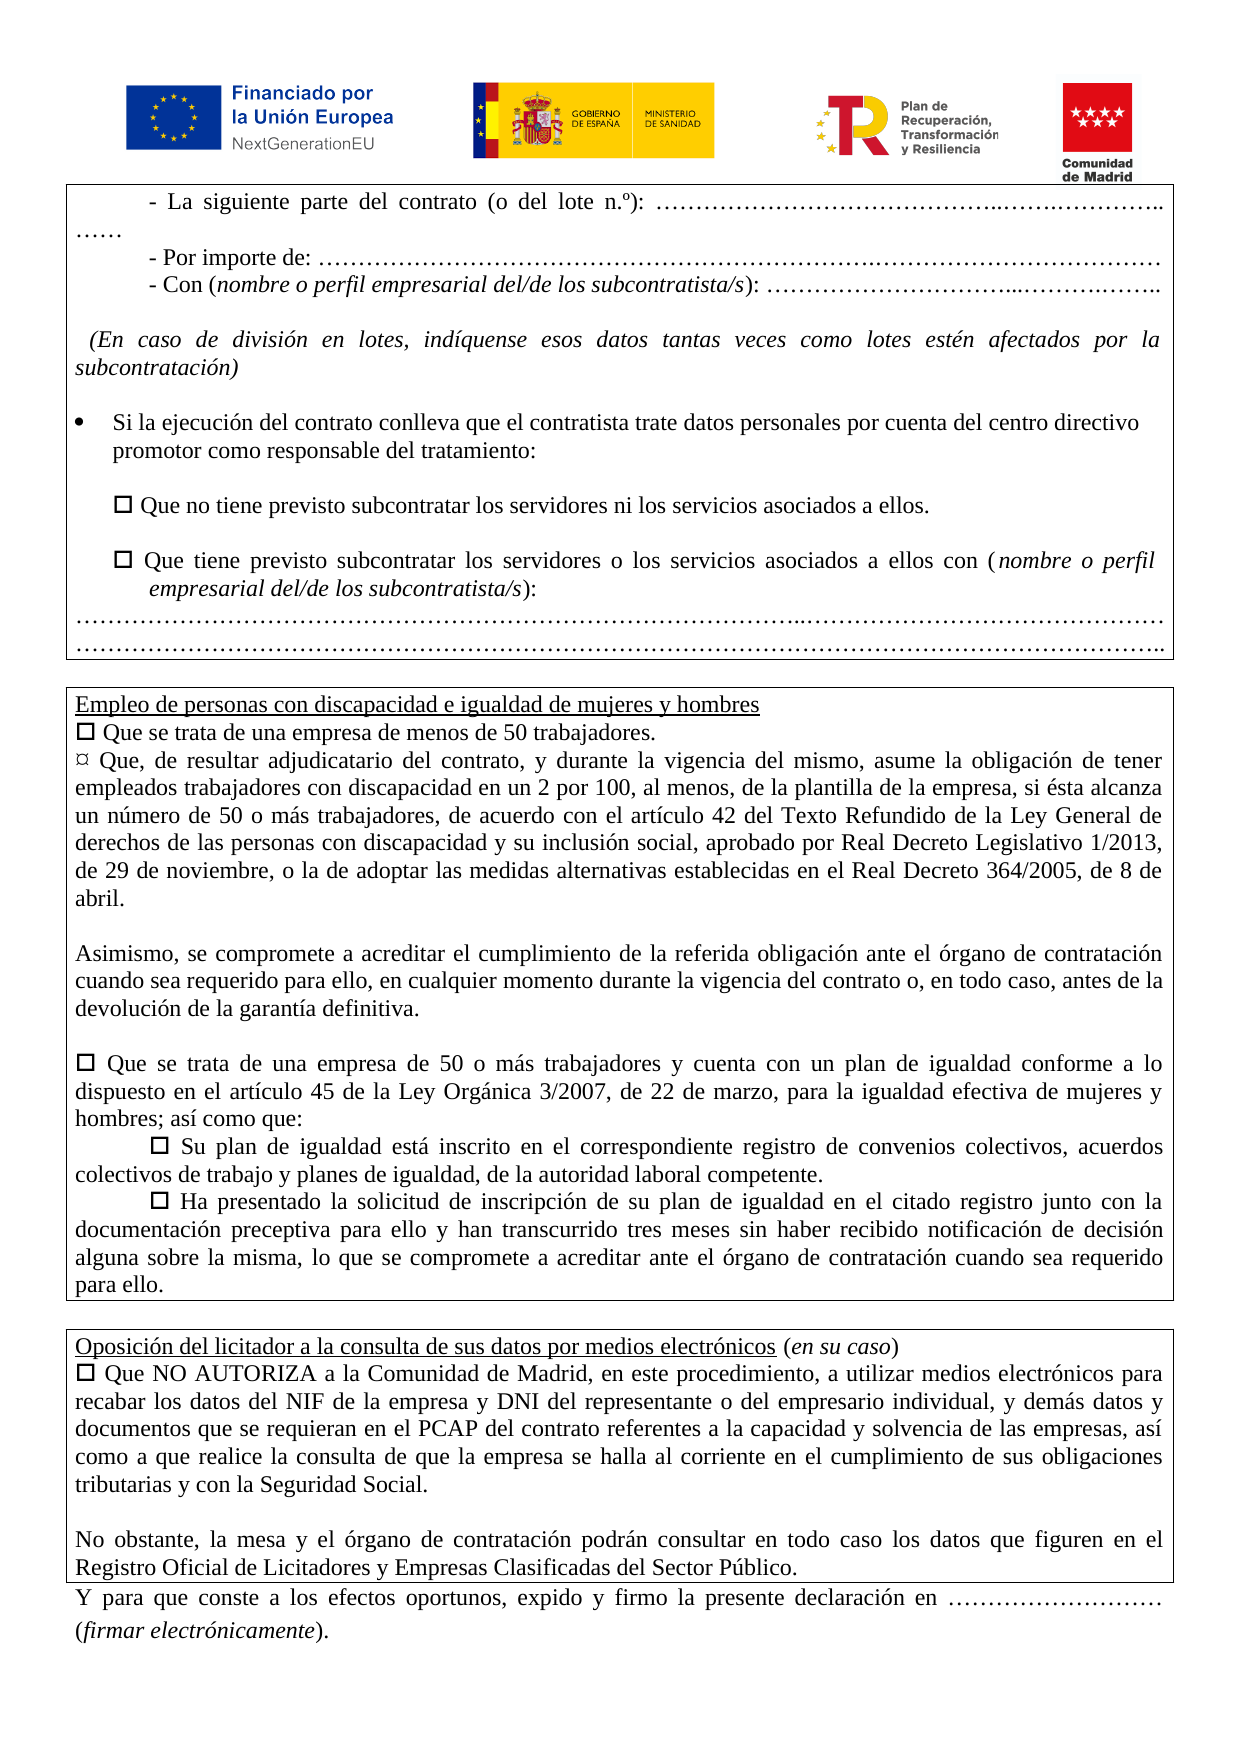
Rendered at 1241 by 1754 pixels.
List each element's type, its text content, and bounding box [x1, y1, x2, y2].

text ………………………………………………………………………………..……………………………………… [75, 601, 1165, 626]
text Que, de resultar adjudicatario del contrato, y durante la vigencia del mismo, asume la obligación de tener empleados trabajadores con discapacidad en un 2 por 100, al menos, de la plantilla de la empresa, si ésta alcanza un número de 50 o más trabajadores, de acuerdo con el artículo 42 del Texto Refundido de la Ley General de derechos de las personas con discapacidad y su inclusión social, aprobado por Real Decreto Legislativo 1/2013, de 29 de noviembre, o la de adoptar las medidas alternativas establecidas en el Real Decreto 364/2005, de 8 de abril. [75, 746, 1165, 911]
text - Con (nombre o perfil empresarial del/de los subcontratista/s): …………………………...……….…….. [75, 270, 1165, 298]
text Oposición del licitador a la consulta de sus datos por medios electrónicos (en su caso) [67, 1330, 1173, 1359]
text ……………………………………………………………………………………………………………………….. [67, 626, 1173, 659]
picture [1055, 74, 1142, 184]
text Su plan de igualdad está inscrito en el correspondiente registro de convenios colectivos, acuerdos colectivos de trabajo y planes de igualdad, de la autoridad laboral competente. [75, 1132, 1165, 1184]
text Ha presentado la solicitud de inscripción de su plan de igualdad en el citado registro junto con la documentación preceptiva para ello y han transcurrido tres meses sin haber recibido notificación de decisión alguna sobre la misma, lo que se compromete a acreditar ante el órgano de contratación cuando sea requerido para ello. [67, 1184, 1173, 1300]
text Que se trata de una empresa de menos de 50 trabajadores. [75, 718, 1165, 746]
text Que se trata de una empresa de 50 o más trabajadores y cuenta con un plan de igualdad conforme a lo dispuesto en el artículo 45 de la Ley Orgánica 3/2007, de 22 de marzo, para la igualdad efectiva de mujeres y hombres; así como que: [75, 1049, 1165, 1132]
text Empleo de personas con discapacidad e igualdad de mujeres y hombres [67, 688, 1173, 718]
picture [816, 75, 999, 177]
text Que NO AUTORIZA a la Comunidad de Madrid, en este procedimiento, a utilizar medios electrónicos para recabar los datos del NIF de la empresa y DNI del representante o del empresario individual, y demás datos y documentos que se requieran en el PCAP del contrato referentes a la capacidad y solvencia de las empresas, así como a que realice la consulta de que la empresa se halla al corriente en el cumplimiento de sus obligaciones tributarias y con la Seguridad Social. [75, 1359, 1165, 1497]
text Que tiene previsto subcontratar los servidores o los servicios asociados a ellos con (nombre o perfil empresarial del/de los subcontratista/s): [75, 546, 1165, 601]
text - Por importe de: …………………………………………………………….……………………………… [75, 242, 1165, 270]
list Si la ejecución del contrato conlleva que el contratista trate datos personales por cuenta del centro directivo promotor como responsable del tratamiento: [75, 408, 1165, 463]
picture [121, 80, 404, 155]
text Que no tiene previsto subcontratar los servidores ni los servicios asociados a ellos. [75, 491, 1165, 518]
text (En caso de división en lotes, indíquense esos datos tantas veces como lotes estén afectados por la subcontratación) [75, 325, 1165, 381]
text No obstante, la mesa y el órgano de contratación podrán consultar en todo caso los datos que figuren en el Registro Oficial de Licitadores y Empresas Clasificadas del Sector Público. [67, 1522, 1173, 1582]
picture [471, 80, 716, 160]
text Asimismo, se compromete a acreditar el cumplimiento de la referida obligación ante el órgano de contratación cuando sea requerido para ello, en cualquier momento durante la vigencia del contrato o, en todo caso, antes de la devolución de la garantía definitiva. [75, 939, 1165, 1022]
text - La siguiente parte del contrato (o del lote n.º): ……………………………………..…….…………..…… [67, 185, 1173, 242]
text Y para que conste a los efectos oportunos, expido y firmo la presente declaración en ……………………… (firmar electrónicamente). [75, 1583, 1165, 1644]
